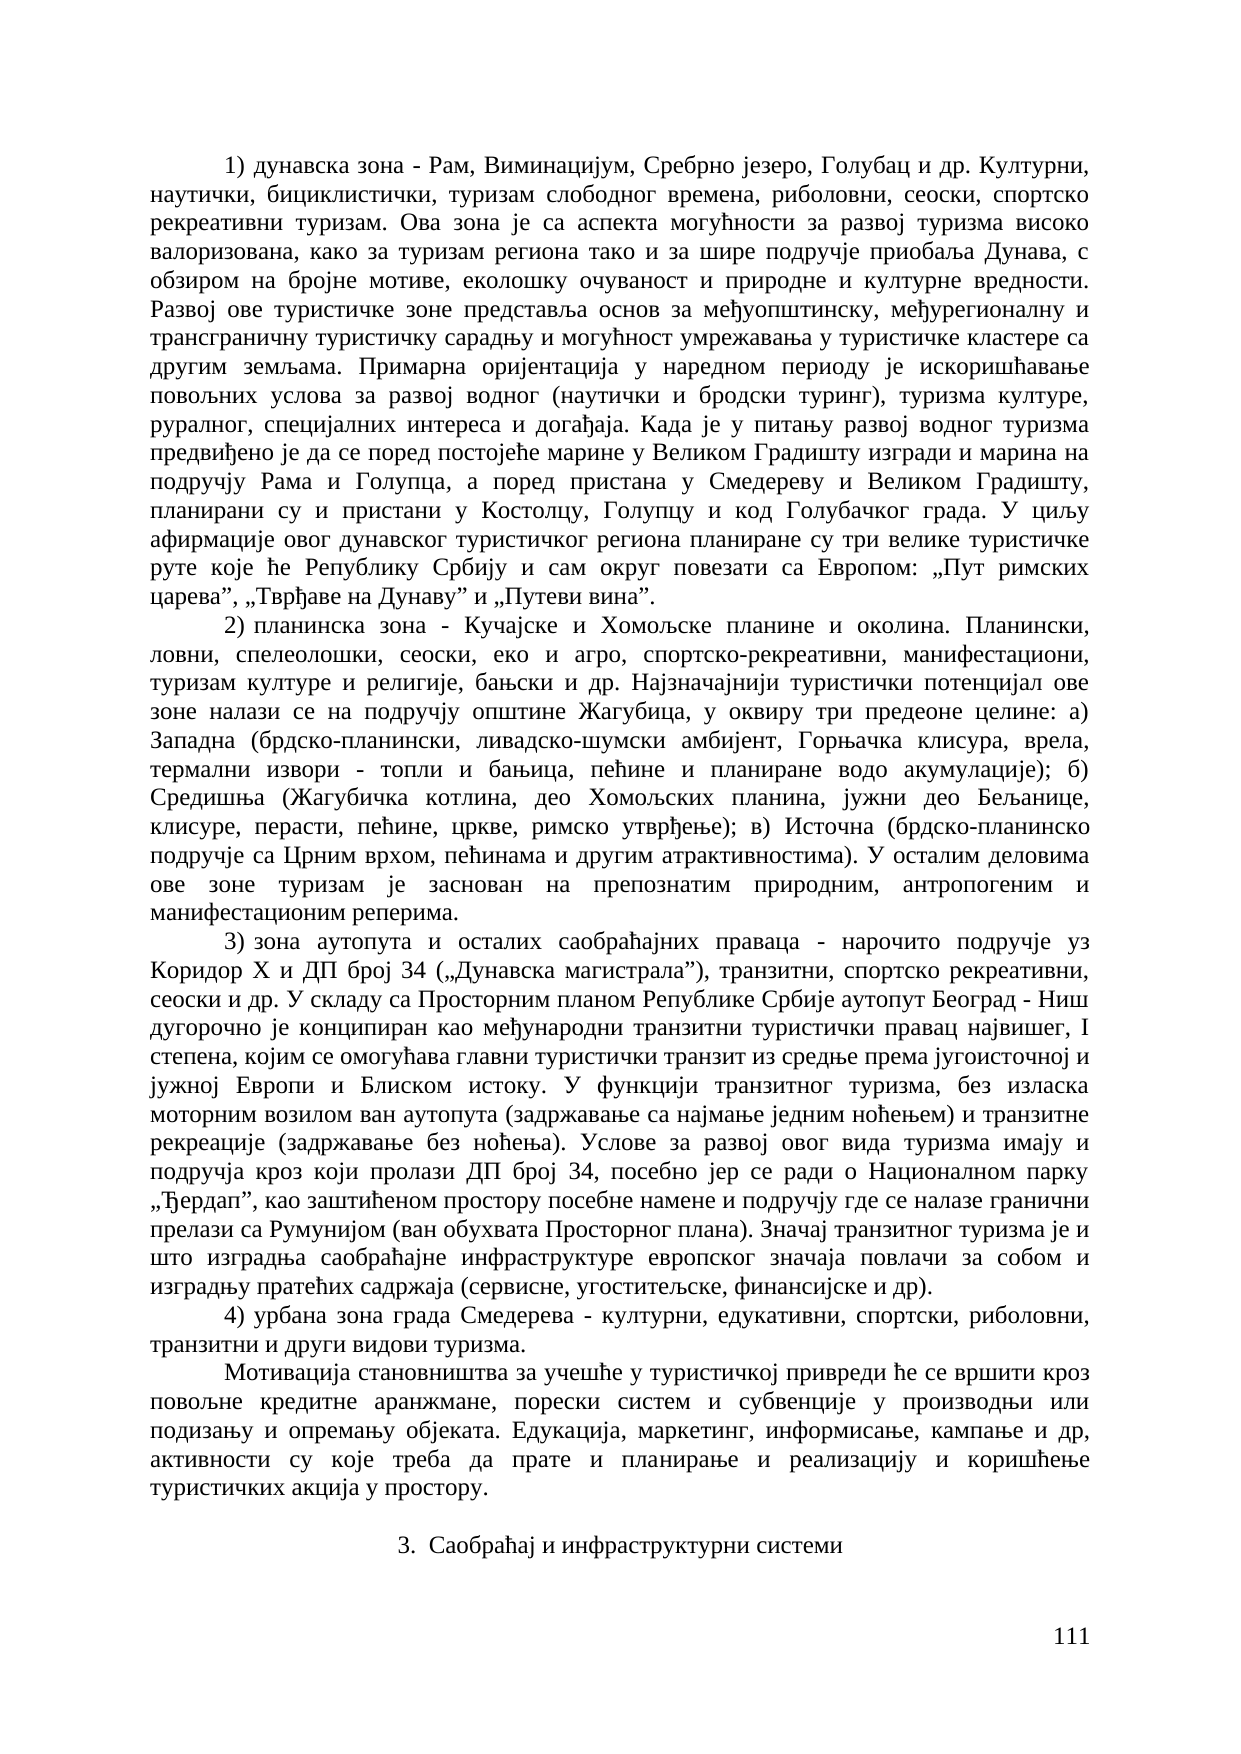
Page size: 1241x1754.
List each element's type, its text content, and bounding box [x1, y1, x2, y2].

list дунавска зона - Рам, Виминацијум, Сребрно језеро, Голубац и др. Културни, наутички, бициклистички, туризам слободног времена, риболовни, сеоски, спортско рекреативни туризам. Ова зона је са аспекта могућности за развој туризма високо валоризована, како за туризам региона тако и за шире подручје приобаља Дунава, с обзиром на бројне мотиве, еколошку очуваност и природне и културне вредности. Развој ове туристичке зоне представља основ за међуопштинску, међурегионалну и трансграничну туристичку сарадњу и могућност умрежавања у туристичке кластере са другим земљама. Примарна оријентација у наредном периоду је искоришћавање повољних услова за развој водног (наутички и бродски туринг), туризма културе, руралног, специјалних интереса и догађаја. Када је у питању развој водног туризма предвиђено је да се поред постојеће марине у Великом Градишту изгради и марина на подручју Рама и Голупца, а поред пристана у Смедереву и Великом Градишту, планирани су и пристани у Костолцу, Голупцу и код Голубачког града. У циљу афирмације овог дунавског туристичког региона планиране су три велике туристичке руте које ће Републику Србију и сам округ повезати са Европом: „Пут римских царева”, „Тврђаве на Дунаву” и „Путеви вина”. [150, 150, 1090, 610]
text Мотивација становништва за учешће у туристичкој привреди ће се вршити кроз повољне кредитне аранжмане, порески систем и субвенције у производњи или подизању и опремању објеката. Едукација, маркетинг, информисање, кампање и др, активности су које треба да прате и планирање и реализацију и коришћење туристичких акција у простору. [150, 1357, 1090, 1501]
list урбана зона града Смедерева - културни, едукативни, спортски, риболовни, транзитни и други видови туризма. [150, 1300, 1090, 1357]
list планинска зона - Кучајске и Хомољске планине и околина. Планински, ловни, спелеолошки, сеоски, еко и агро, спортско-рекреативни, манифестациони, туризам културе и религије, бањски и др. Најзначајнији туристички потенцијал ове зоне налази се на подручју општине Жагубица, у оквиру три предеоне целине: а) Западна (брдско-планински, ливадско-шумски амбијент, Горњачка клисура, врела, термални извори - топли и бањица, пећине и планиране водо акумулације); б) Средишња (Жагубичка котлина, део Хомољских планина, јужни део Бељанице, клисуре, перасти, пећине, цркве, римско утврђење); в) Источна (брдско-планинско подручје са Црним врхом, пећинама и другим атрактивностима). У осталим деловима ове зоне туризам је заснован на препознатим природним, антропогеним и манифестационим реперима. [150, 610, 1090, 926]
list зона аутопута и осталих саобраћајних праваца - нарочито подручје уз Коридор Х и ДП број 34 („Дунавска магистрала”), транзитни, спортско рекреативни, сеоски и др. У складу са Просторним планом Републике Србије аутопут Београд - Ниш дугорочно је конципиран као међународни транзитни туристички правац највишег, I степена, којим се омогућава главни туристички транзит из средње према југоисточној и јужној Европи и Блиском истоку. У функцији транзитног туризма, без изласка моторним возилом ван аутопута (задржавање са најмање једним ноћењем) и транзитне рекреације (задржавање без ноћења). Услове за развој овог вида туризма имају и подручја кроз који пролази ДП број 34, посебно јер се ради о Националном парку „Ђердап”, као заштићеном простору посебне намене и подручју где се налазе гранични прелази са Румунијом (ван обухвата Просторног плана). Значај транзитног туризма је и што изградња саобраћајне инфраструктуре европског значаја повлачи за собом и изградњу пратећих садржаја (сервисне, угоститељске, финансијске и др). [150, 926, 1090, 1300]
text 3. Саобраћај и инфраструктурни системи [150, 1530, 1090, 1559]
